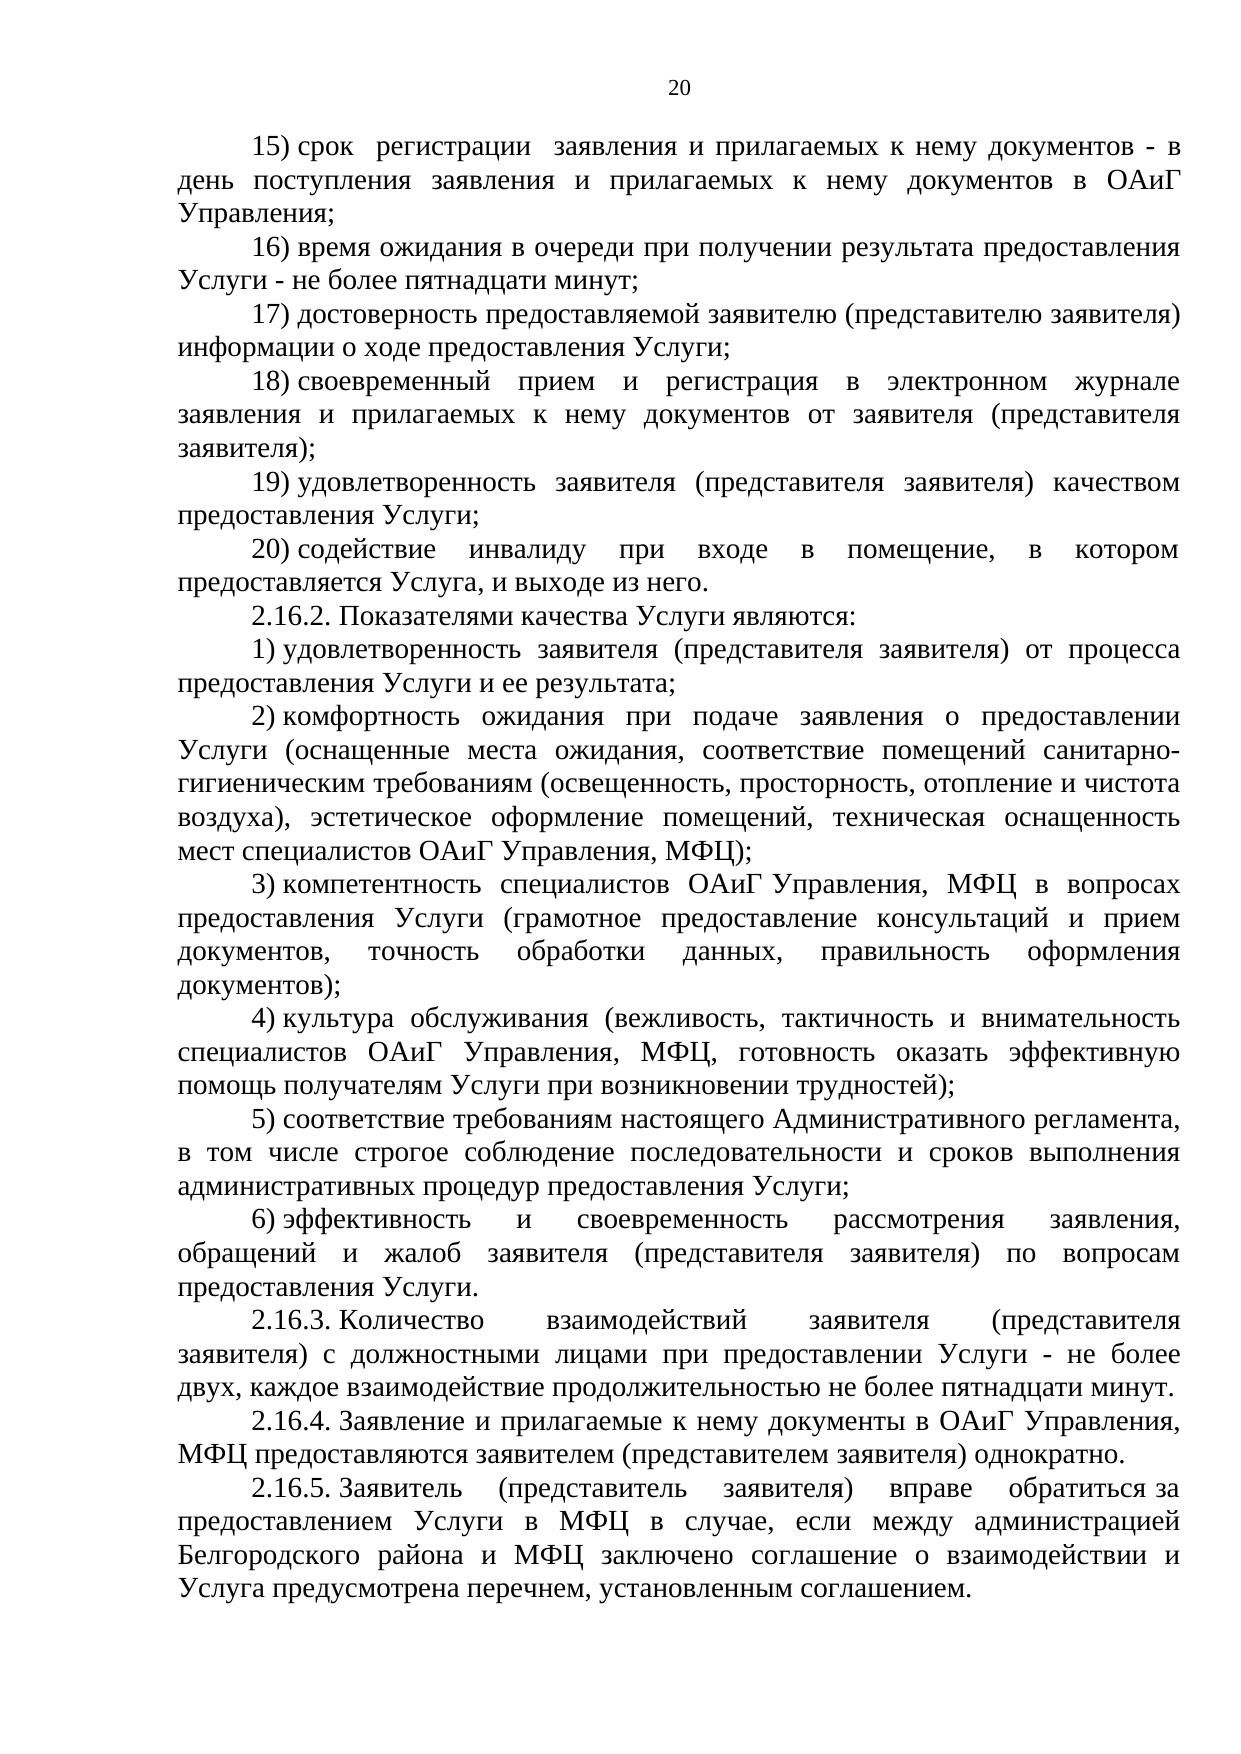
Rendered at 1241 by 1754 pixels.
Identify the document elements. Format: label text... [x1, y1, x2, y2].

text 4) культура обслуживания (вежливость, тактичность и внимательность специалистов ОАиГ Управления, МФЦ, готовность оказать эффективную помощь получателям Услуги при возникновении трудностей); [177, 1000, 1181, 1101]
text 15) срок регистрации заявления и прилагаемых к нему документов - в день поступления заявления и прилагаемых к нему документов в ОАиГ Управления; [177, 128, 1181, 229]
text 19) удовлетворенность заявителя (представителя заявителя) качеством предоставления Услуги; [177, 464, 1181, 531]
text 2.16.4. Заявление и прилагаемые к нему документы в ОАиГ Управления, МФЦ предоставляются заявителем (представителем заявителя) однократно. [177, 1403, 1181, 1470]
text 1) удовлетворенность заявителя (представителя заявителя) от процесса предоставления Услуги и ее результата; [177, 631, 1181, 698]
text 5) соответствие требованиям настоящего Административного регламента, в том числе строгое соблюдение последовательности и сроков выполнения административных процедур предоставления Услуги; [177, 1101, 1181, 1202]
text 3) компетентность специалистов ОАиГ Управления, МФЦ в вопросах предоставления Услуги (грамотное предоставление консультаций и прием документов, точность обработки данных, правильность оформления документов); [177, 866, 1181, 1000]
text 6) эффективность и своевременность рассмотрения заявления, обращений и жалоб заявителя (представителя заявителя) по вопросам предоставления Услуги. [177, 1202, 1181, 1302]
text 16) время ожидания в очереди при получении результата предоставления Услуги - не более пятнадцати минут; [177, 229, 1181, 296]
text 20) содействие инвалиду при входе в помещение, в котором предоставляется Услуга, и выходе из него. [177, 531, 1181, 598]
text 2.16.2. Показателями качества Услуги являются: [177, 598, 1181, 631]
text 17) достоверность предоставляемой заявителю (представителю заявителя) информации о ходе предоставления Услуги; [177, 296, 1181, 363]
text 2.16.3. Количество взаимодействий заявителя (представителя заявителя) с должностными лицами при предоставлении Услуги - не более двух, каждое взаимодействие продолжительностью не более пятнадцати минут. [177, 1302, 1181, 1403]
text 2) комфортность ожидания при подаче заявления о предоставлении Услуги (оснащенные места ожидания, соответствие помещений санитарно-гигиеническим требованиям (освещенность, просторность, отопление и чистота воздуха), эстетическое оформление помещений, техническая оснащенность мест специалистов ОАиГ Управления, МФЦ); [177, 698, 1181, 866]
text 18) своевременный прием и регистрация в электронном журнале заявления и прилагаемых к нему документов от заявителя (представителя заявителя); [177, 363, 1181, 464]
text 2.16.5. Заявитель (представитель заявителя) вправе обратиться за предоставлением Услуги в МФЦ в случае, если между администрацией Белгородского района и МФЦ заключено соглашение о взаимодействии и Услуга предусмотрена перечнем, установленным соглашением. [177, 1470, 1181, 1604]
